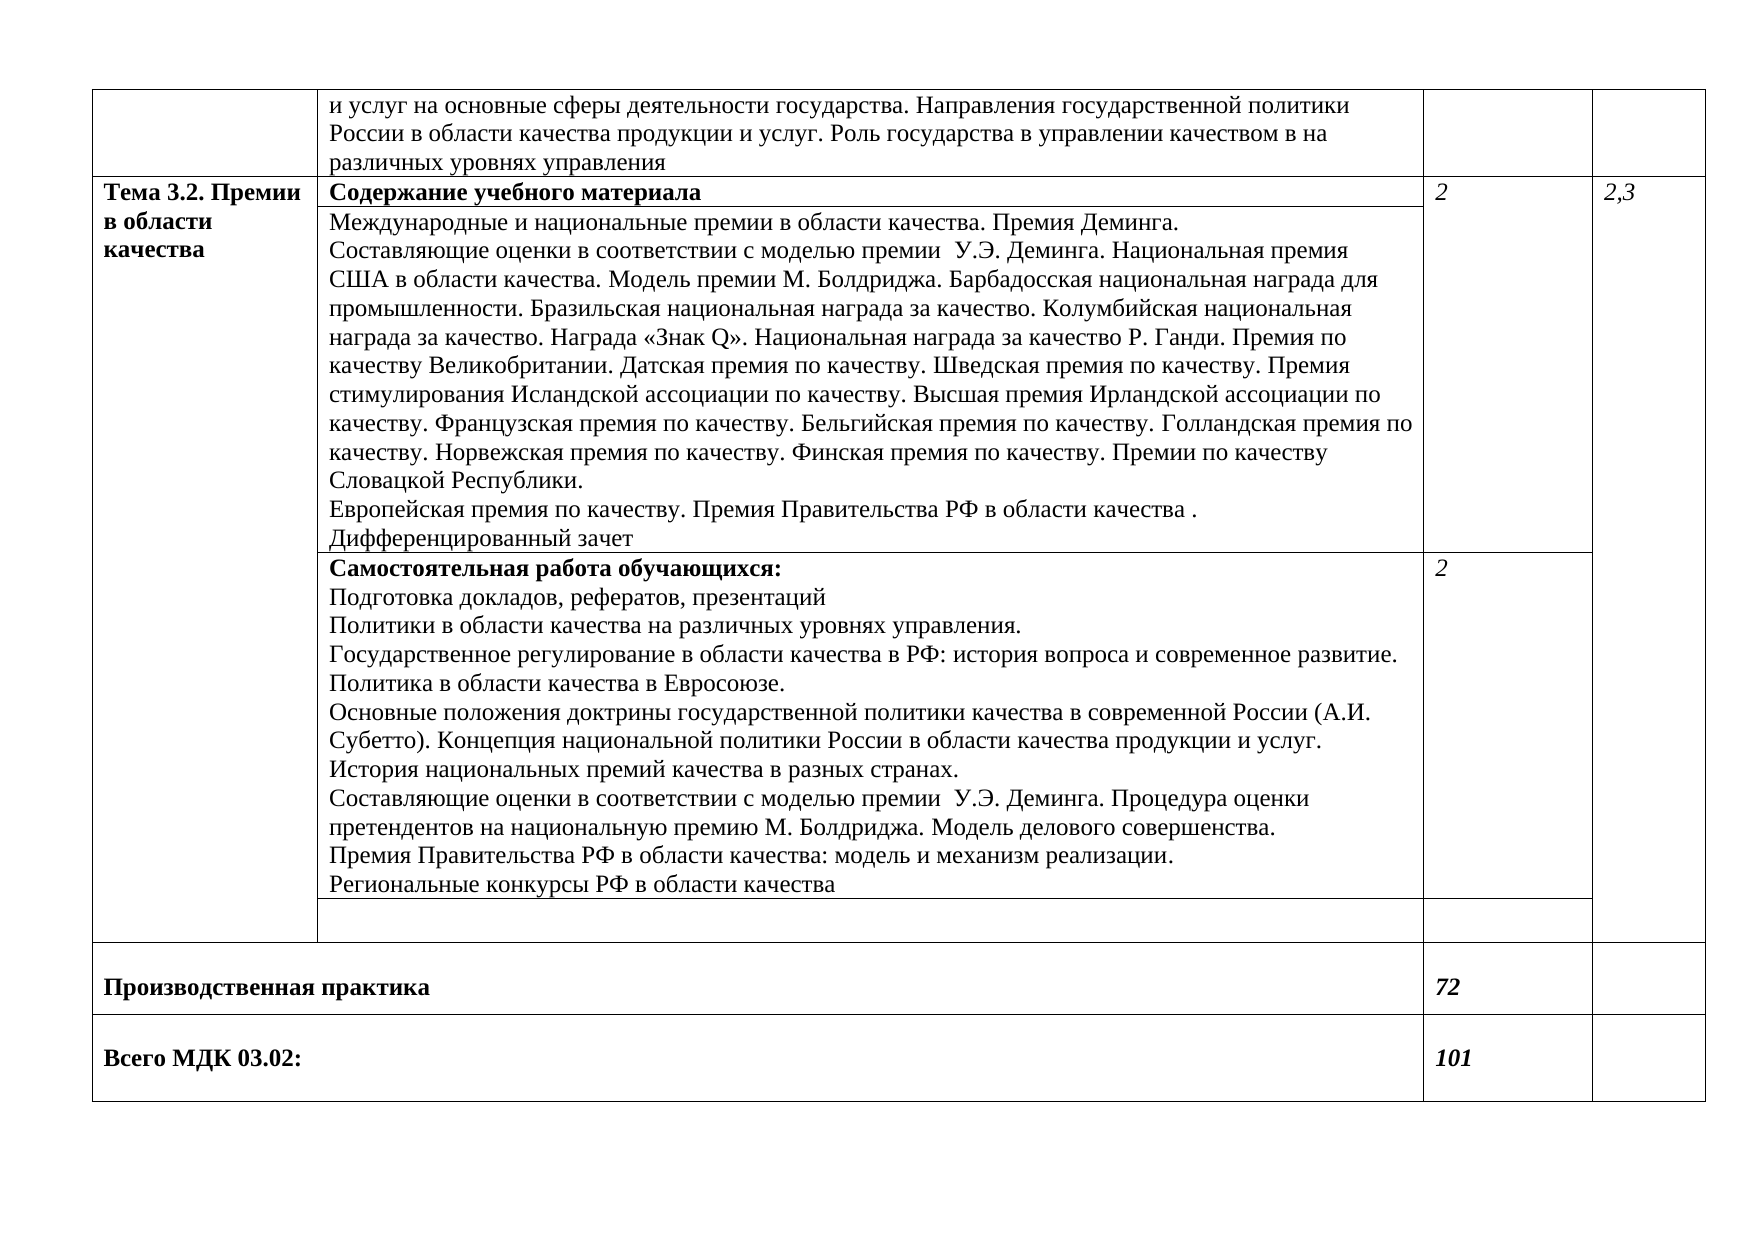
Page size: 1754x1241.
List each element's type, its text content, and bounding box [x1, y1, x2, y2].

table_cell [1593, 1015, 1705, 1101]
table_cell [318, 899, 1423, 942]
table_cell 2 [1424, 177, 1592, 552]
table_cell Производственная практика [93, 943, 1423, 1014]
table_cell Содержание учебного материала [318, 177, 1423, 206]
table_cell [1424, 899, 1592, 942]
table_cell 2,3 [1593, 177, 1705, 942]
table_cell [318, 90, 1423, 176]
table_cell Самостоятельная работа обучающихся: Подготовка докладов, рефератов, презентаций Политики в области качества на различных уровнях управления. Государственное регулирование в области качества в РФ: история вопроса и современное развитие. Политика в области качества в Евросоюзе. Основные положения доктрины государственной политики качества в современной России (А.И. Субетто). Концепция национальной политики России в области качества продукции и услуг. История национальных премий качества в разных странах. Составляющие оценки в соответствии с моделью премии У.Э. Деминга. Процедура оценки претендентов на национальную премию М. Болдриджа. Модель делового совершенства. Премия Правительства РФ в области качества: модель и механизм реализации. Региональные конкурсы РФ в области качества [318, 553, 1423, 898]
table_cell Международные и национальные премии в области качества. Премия Деминга. Составляющие оценки в соответствии с моделью премии У.Э. Деминга. Национальная премия США в области качества. Модель премии М. Болдриджа. Барбадосская национальная награда для промышленности. Бразильская национальная награда за качество. Колумбийская национальная награда за качество. Награда «Знак Q». Национальная награда за качество Р. Ганди. Премия по качеству Великобритании. Датская премия по качеству. Шведская премия по качеству. Премия стимулирования Исландской ассоциации по качеству. Высшая премия Ирландской ассоциации по качеству. Французская премия по качеству. Бельгийская премия по качеству. Голландская премия по качеству. Норвежская премия по качеству. Финская премия по качеству. Премии по качеству Словацкой Республики. Европейская премия по качеству. Премия Правительства РФ в области качества . Дифференцированный зачет [318, 207, 1423, 552]
table_cell Тема 3.2. Премии в области качества [93, 177, 317, 942]
table_cell 101 [1424, 1015, 1592, 1101]
table_cell 72 [1424, 943, 1592, 1014]
table_cell [1593, 943, 1705, 1014]
table_cell 2 [1424, 553, 1592, 898]
table_cell Всего МДК 03.02: [93, 1015, 1423, 1101]
